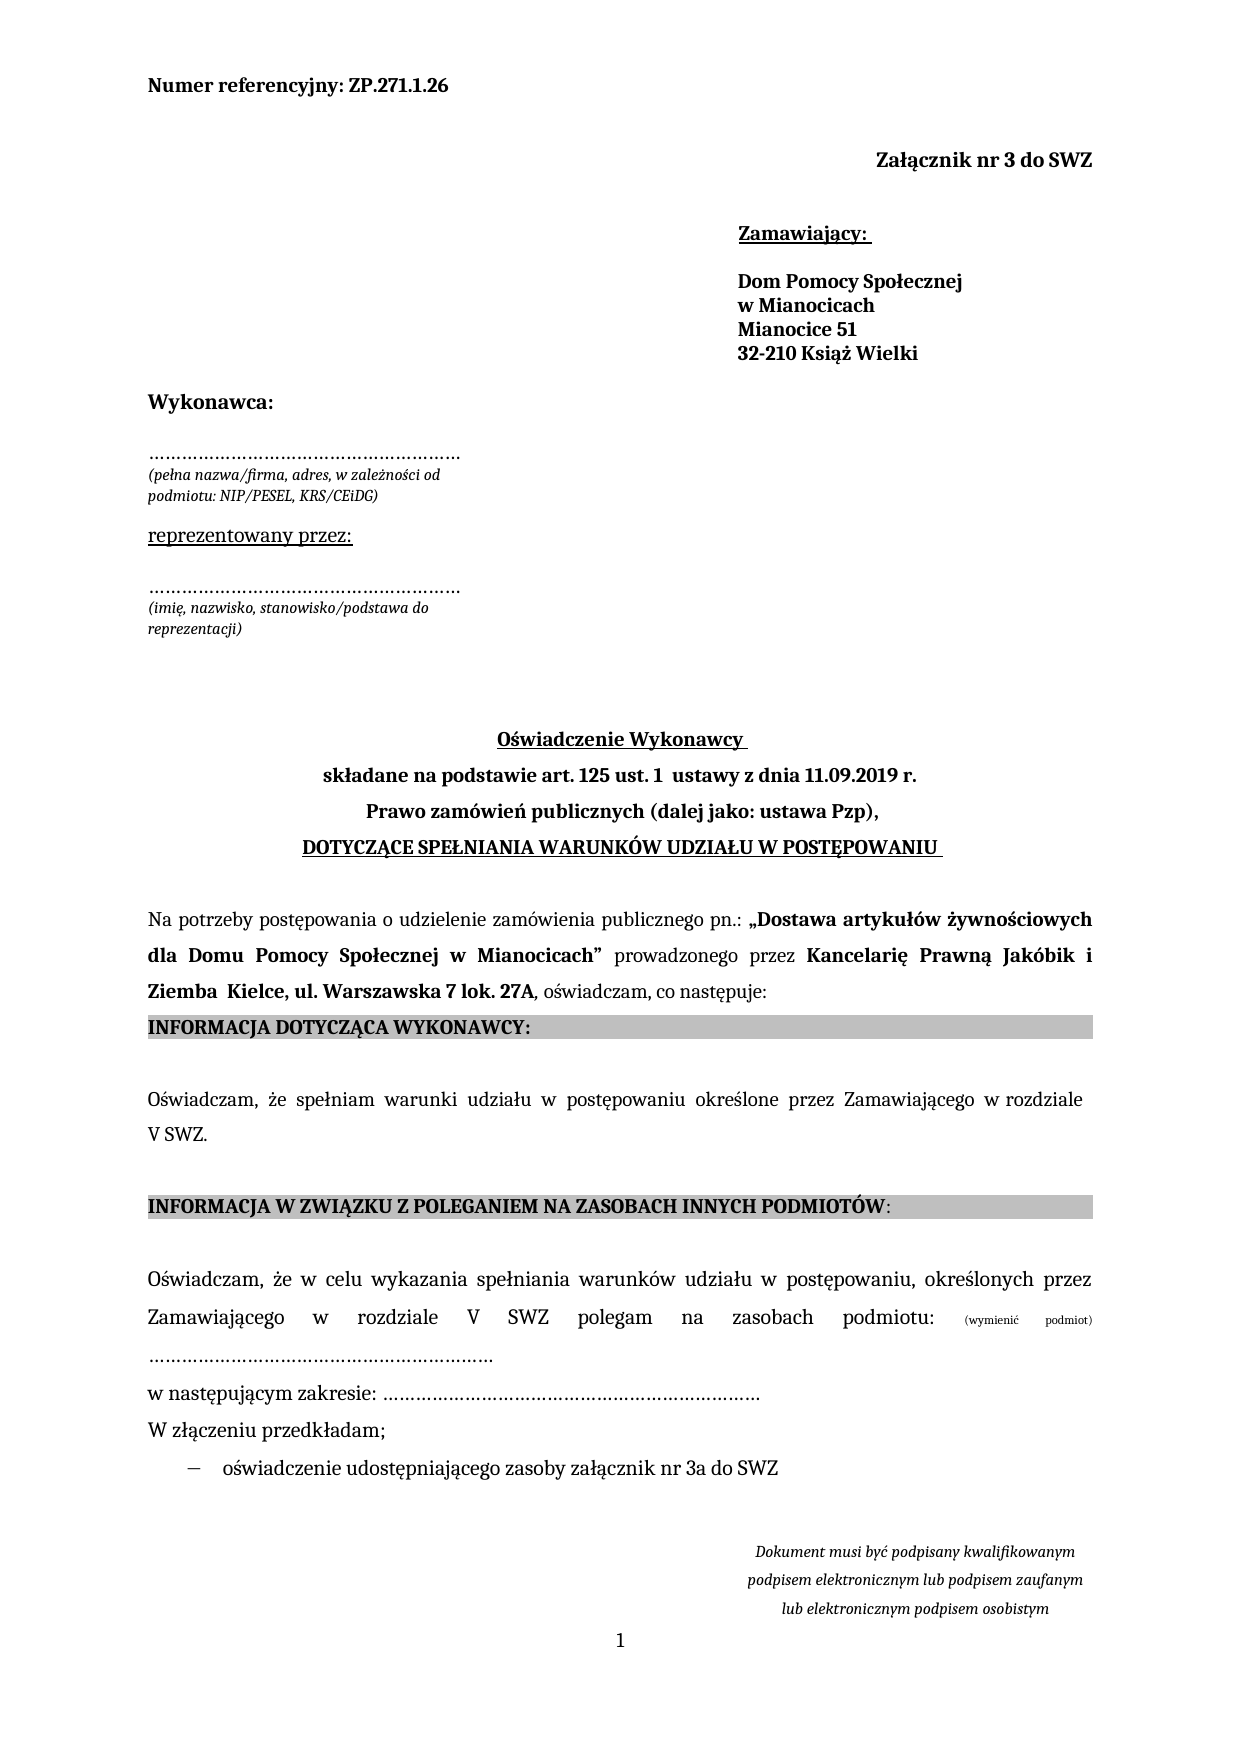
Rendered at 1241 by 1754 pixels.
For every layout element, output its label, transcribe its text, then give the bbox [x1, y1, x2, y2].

text Wykonawca: [148, 390, 1093, 415]
text Zamawiający: [738, 222, 1093, 246]
text (imię, nazwisko, stanowisko/podstawa do reprezentacji) [148, 599, 472, 639]
text Załącznik nr 3 do SWZ [694, 148, 1093, 173]
text ………………………………………………… [148, 574, 472, 599]
list oświadczenie udostępniającego zasoby załącznik nr 3a do SWZ [185, 1456, 1093, 1481]
text Dom Pomocy Społecznej w Mianocicach [738, 270, 1093, 318]
text ………………………………………………… [148, 440, 472, 465]
text Oświadczam, że spełniam warunki udziału w postępowaniu określone przez Zamawiającego w rozdziale V SWZ. [148, 1087, 1093, 1147]
text 32-210 Książ Wielki [679, 342, 1093, 366]
text Prawo zamówień publicznych (dalej jako: ustawa Pzp), [148, 800, 1093, 824]
text reprezentowany przez: [148, 523, 1093, 548]
text Na potrzeby postępowania o udzielenie zamówienia publicznego pn.: „Dostawa artykułów żywnościowych dla Domu Pomocy Społecznej w Mianocicach” prowadzonego przez Kancelarię Prawną Jakóbik i Ziemba Kielce, ul. Warszawska 7 lok. 27A, oświadczam, co następuje: [148, 907, 1093, 1003]
text (pełna nazwa/firma, adres, w zależności od podmiotu: NIP/PESEL, KRS/CEiDG) [148, 465, 472, 505]
text składane na podstawie art. 125 ust. 1 ustawy z dnia 11.09.2019 r. [148, 764, 1093, 788]
text w następującym zakresie: …………………………………………………………… [148, 1380, 1093, 1406]
text Oświadczenie Wykonawcy [148, 728, 1093, 752]
text DOTYCZĄCE SPEŁNIANIA WARUNKÓW UDZIAŁU W POSTĘPOWANIU [148, 836, 1093, 859]
text INFORMACJA DOTYCZĄCA WYKONAWCY: [148, 1015, 1093, 1039]
text W złączeniu przedkładam; [148, 1418, 1093, 1443]
text INFORMACJA W ZWIĄZKU Z POLEGANIEM NA ZASOBACH INNYCH PODMIOTÓW: [148, 1195, 1093, 1219]
text Oświadczam, że w celu wykazania spełniania warunków udziału w postępowaniu, określonych przez Zamawiającego w rozdziale V SWZ polegam na zasobach podmiotu: (wymienić podmiot) ……………………………………………………… [148, 1267, 1093, 1368]
text Mianocice 51 [679, 318, 1093, 342]
